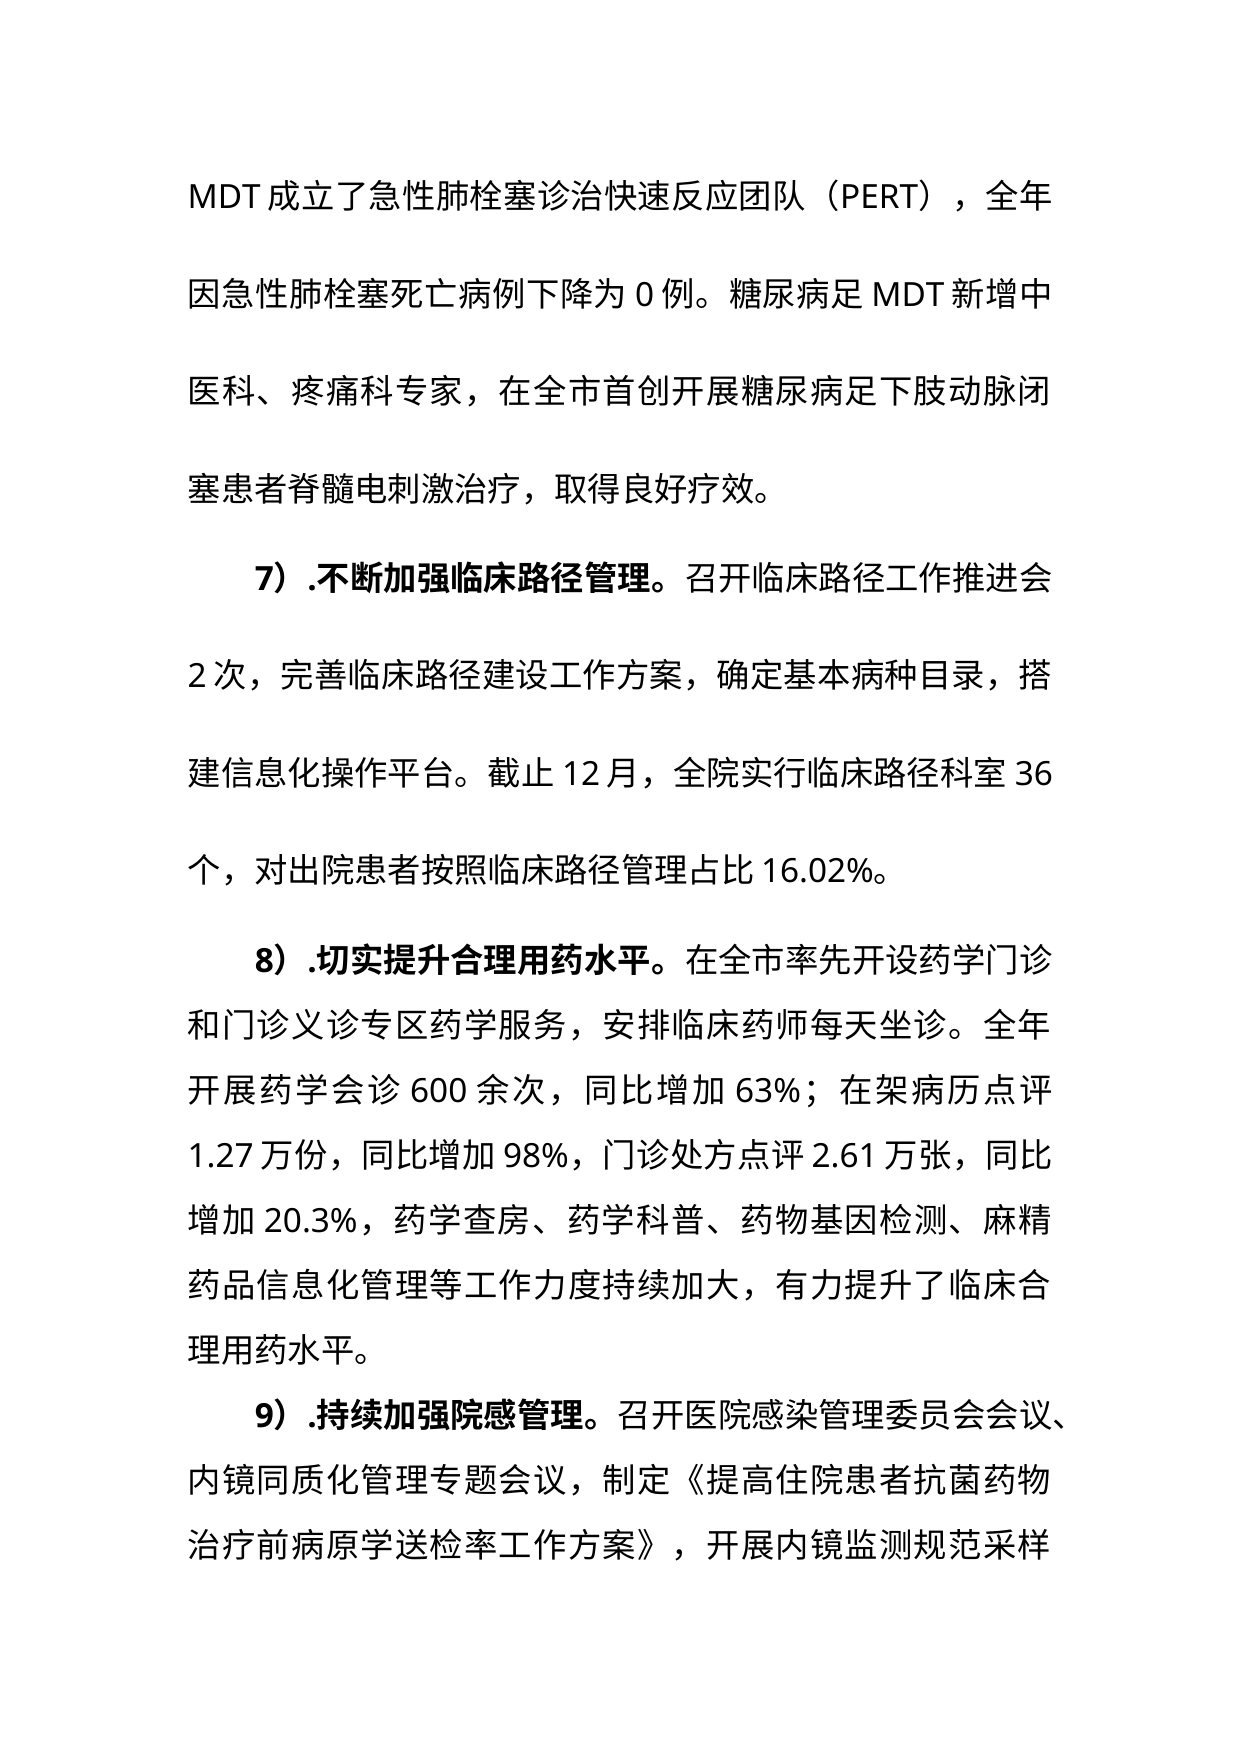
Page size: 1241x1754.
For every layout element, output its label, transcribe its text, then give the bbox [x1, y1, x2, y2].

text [187, 1380, 1053, 1575]
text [187, 162, 1053, 519]
text 8）.切实提升合理用药水平。在全市率先开设药学门诊和门诊义诊专区药学服务，安排临床药师每天坐诊。全年开展药学会诊600余次，同比增加63%；在架病历点评1.27万份，同比增加98%，门诊处方点评2.61万张，同比增加20.3%，药学查房、药学科普、药物基因检测、麻精药品信息化管理等工作力度持续加大，有力提升了临床合理用药水平。 [187, 925, 1053, 1380]
text 7）.不断加强临床路径管理。召开临床路径工作推进会2次，完善临床路径建设工作方案，确定基本病种目录，搭建信息化操作平台。截止12月，全院实行临床路径科室36个，对出院患者按照临床路径管理占比16.02%。 [187, 543, 1053, 901]
